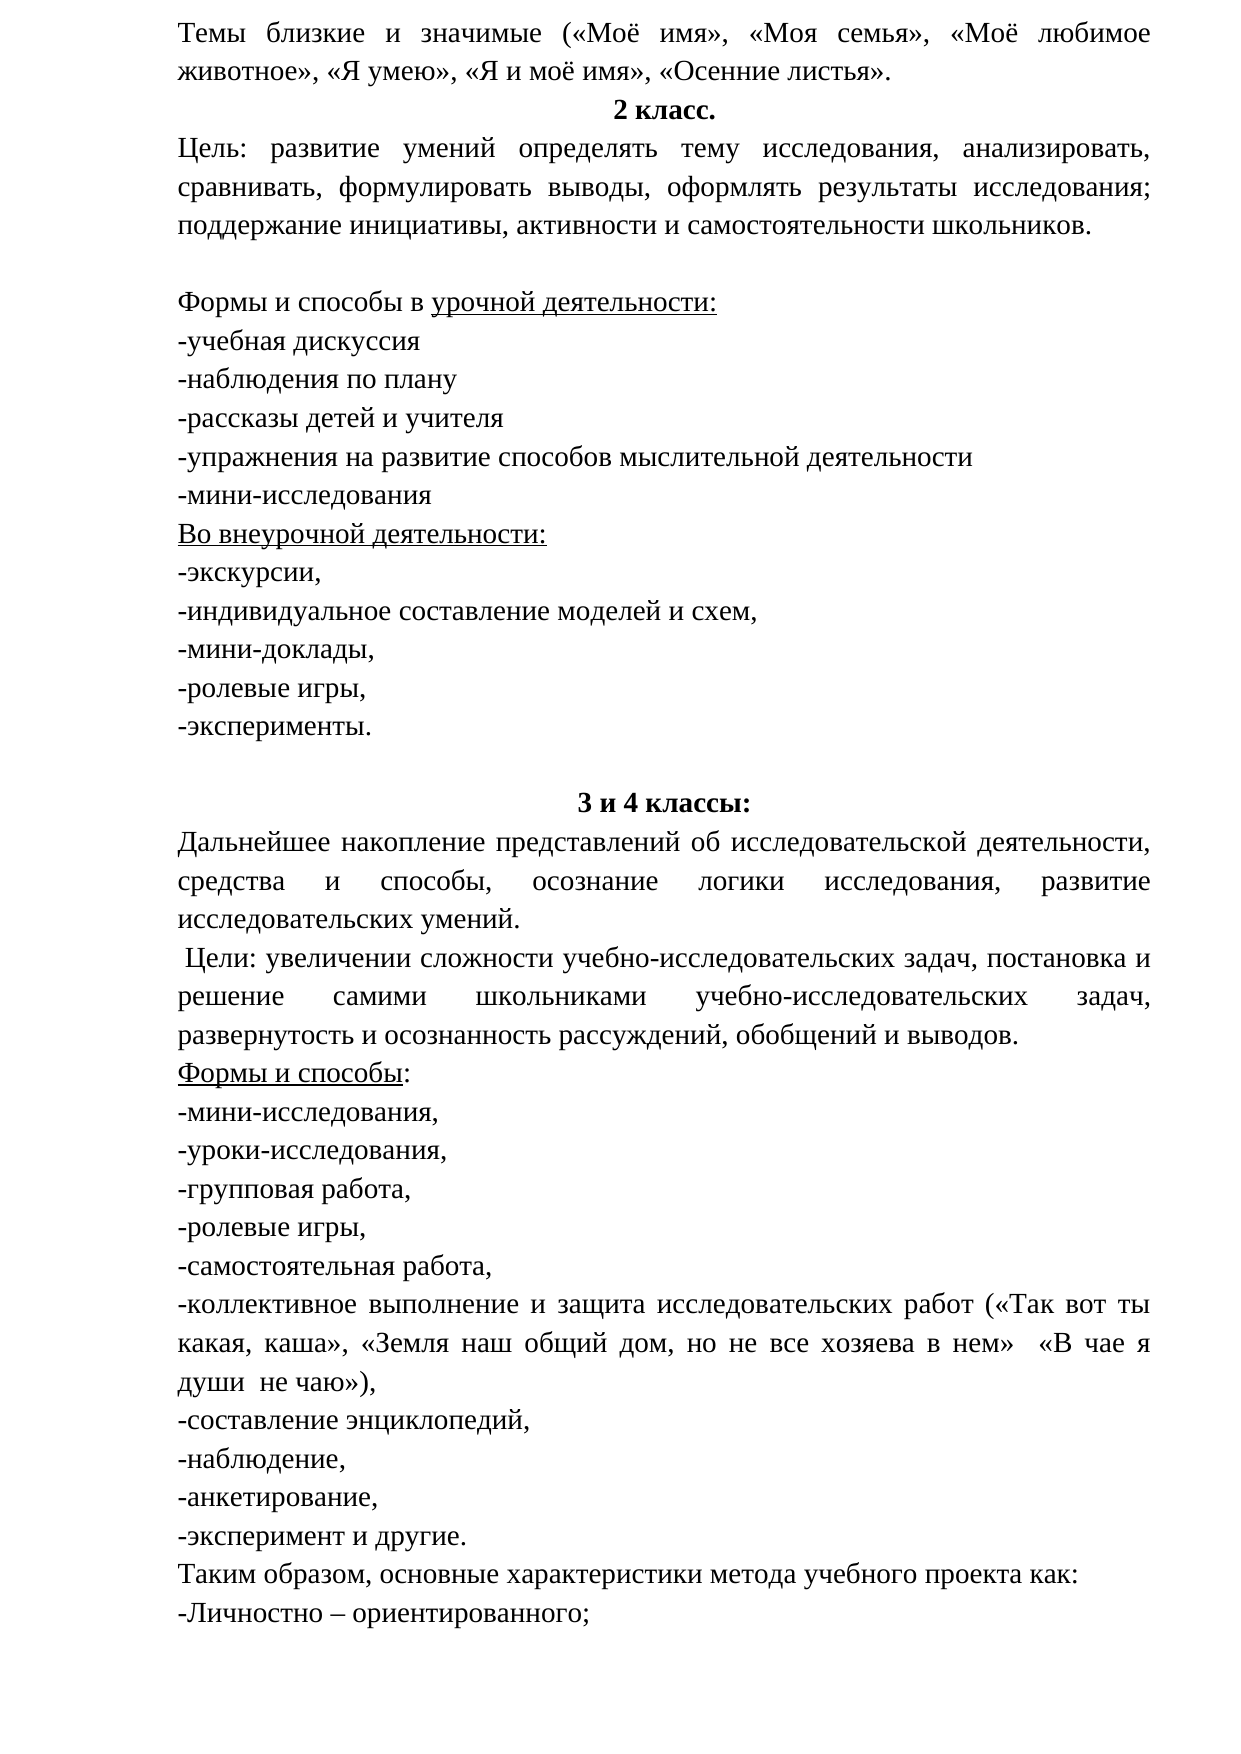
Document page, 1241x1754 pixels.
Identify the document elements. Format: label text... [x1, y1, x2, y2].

text Темы близкие и значимые («Моё имя», «Моя семья», «Моё любимое животное», «Я умею», «Я и моё имя», «Осенние листья». [177, 15, 1152, 87]
text -коллективное выполнение и защита исследовательских работ («Так вот ты какая, каша», «Земля наш общий дом, но не все хозяева в нем» «В чае я души не чаю»), [177, 1287, 1152, 1397]
text Цель: развитие умений определять тему исследования, анализировать, сравнивать, формулировать выводы, оформлять результаты исследования; поддержание инициативы, активности и самостоятельности школьников. [177, 130, 1152, 241]
text Во внеурочной деятельности: [177, 516, 1152, 549]
text -групповая работа, [177, 1171, 1152, 1204]
text Формы и способы: [177, 1055, 1152, 1089]
text -Личностно – ориентированного; [177, 1595, 1152, 1628]
text 3 и 4 классы: [177, 786, 1152, 819]
text -мини-исследования, [177, 1094, 1152, 1127]
text -мини-доклады, [177, 631, 1152, 665]
text -уроки-исследования, [177, 1132, 1152, 1166]
text -самостоятельная работа, [177, 1248, 1152, 1282]
text -ролевые игры, [177, 670, 1152, 703]
text -наблюдения по плану [177, 362, 1152, 395]
text -ролевые игры, [177, 1209, 1152, 1243]
text -индивидуальное составление моделей и схем, [177, 593, 1152, 626]
text Таким образом, основные характеристики метода учебного проекта как: [177, 1556, 1152, 1590]
text -наблюдение, [177, 1441, 1152, 1474]
text -экскурсии, [177, 554, 1152, 588]
text Дальнейшее накопление представлений об исследовательской деятельности, средства и способы, осознание логики исследования, развитие исследовательских умений. [177, 824, 1152, 935]
text -анкетирование, [177, 1479, 1152, 1513]
text Формы и способы в урочной деятельности: [177, 284, 1152, 318]
text -эксперимент и другие. [177, 1518, 1152, 1551]
text -учебная дискуссия [177, 323, 1152, 357]
text 2 класс. [177, 92, 1152, 125]
text -эксперименты. [177, 708, 1152, 742]
text -составление энциклопедий, [177, 1402, 1152, 1436]
text -упражнения на развитие способов мыслительной деятельности [177, 439, 1152, 472]
text -мини-исследования [177, 477, 1152, 511]
text -рассказы детей и учителя [177, 400, 1152, 434]
text Цели: увеличении сложности учебно-исследовательских задач, постановка и решение самими школьниками учебно-исследовательских задач, развернутость и осознанность рассуждений, обобщений и выводов. [177, 940, 1152, 1050]
